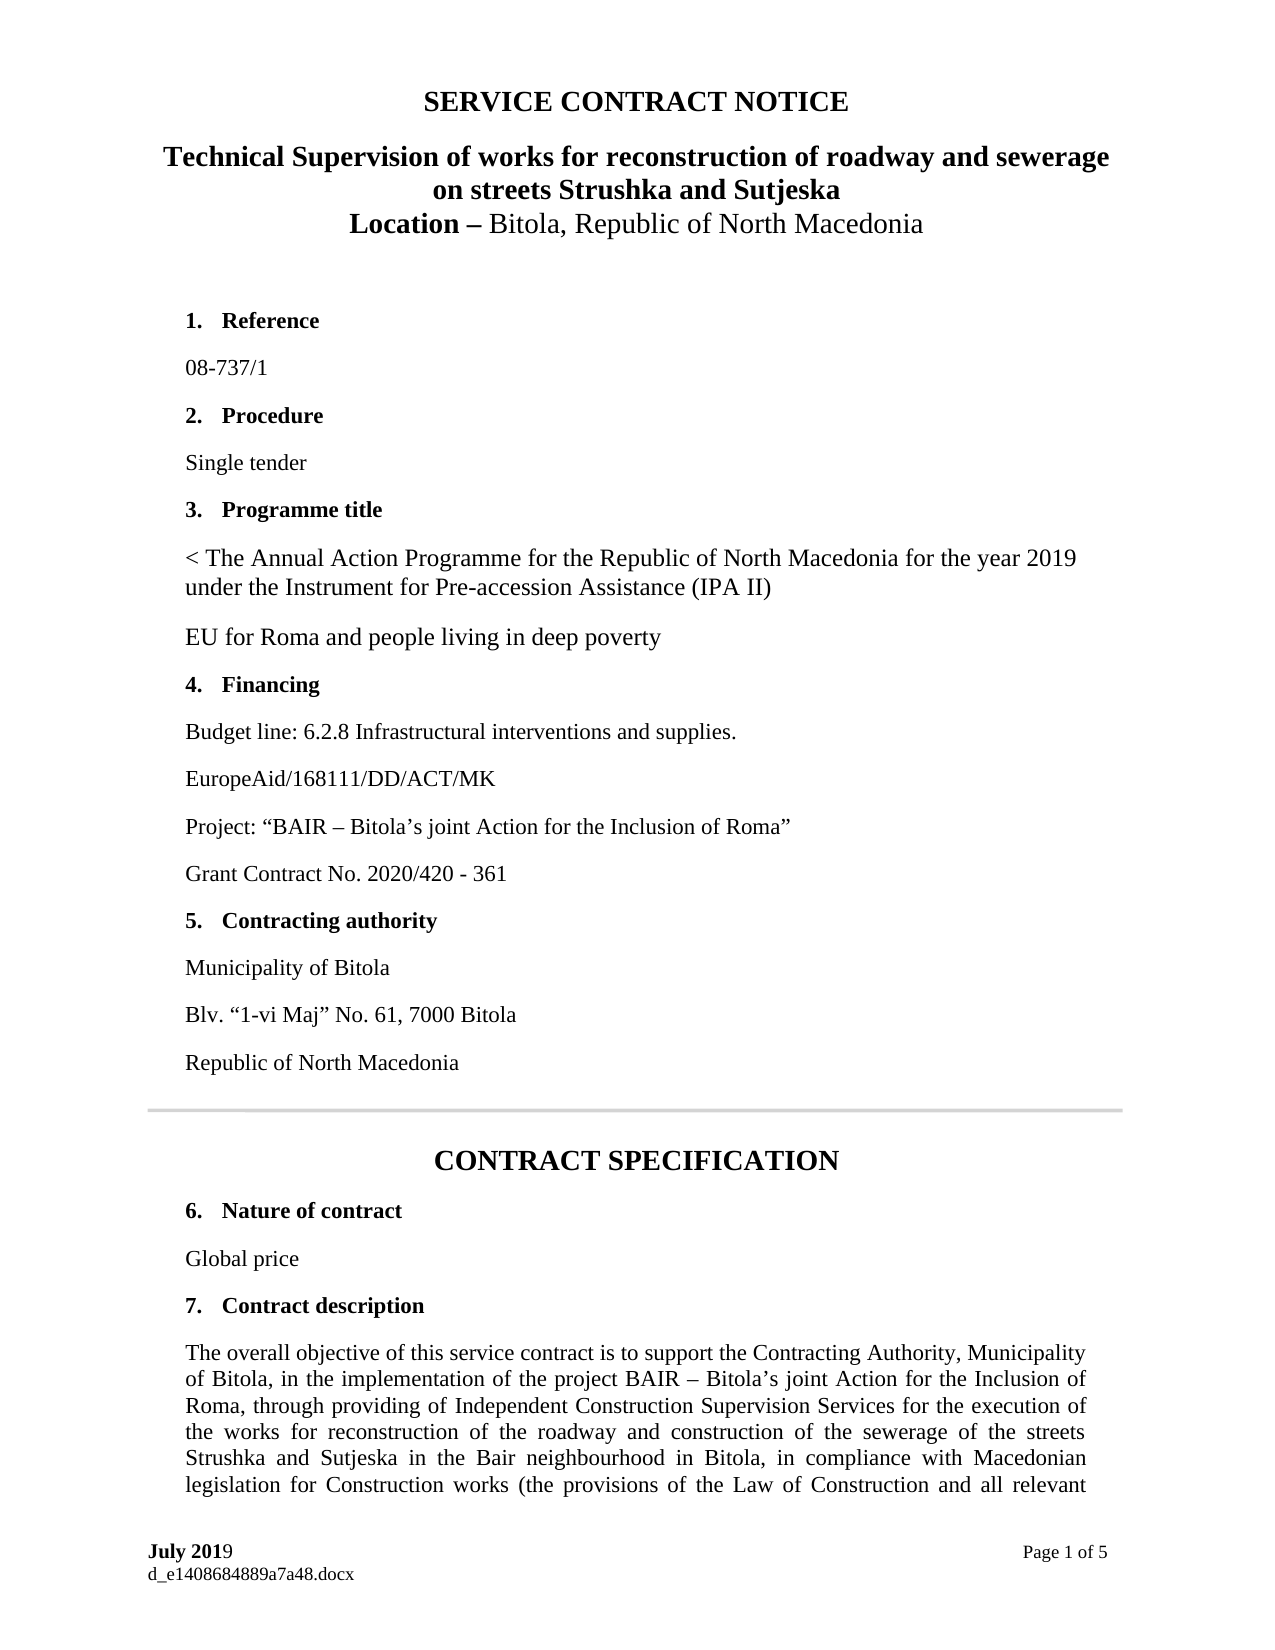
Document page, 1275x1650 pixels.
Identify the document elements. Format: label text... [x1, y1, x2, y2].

text SERVICE CONTRACT NOTICE [148, 84, 1125, 118]
text Single tender [148, 449, 1087, 475]
text 6. Nature of contract [185, 1197, 1125, 1224]
text 4. Financing [185, 671, 1125, 697]
text Technical Supervision of works for reconstruction of roadway and sewerage on streets Strushka and Sutjeska Location – Bitola, Republic of North Macedonia [148, 139, 1125, 239]
text 2. Procedure [185, 402, 1125, 428]
text 1. Reference [185, 307, 1125, 334]
text CONTRACT SPECIFICATION [148, 1143, 1125, 1177]
text Budget line: 6.2.8 Infrastructural interventions and supplies. [185, 718, 1087, 745]
text 08-737/1 [185, 354, 1087, 381]
text 5. Contracting authority [185, 907, 1125, 933]
subtitle < The Annual Action Programme for the Republic of North Macedonia for the year 2019 under the Instrument for Pre-accession Assistance (IPA II) [185, 543, 1088, 601]
text EuropeAid/168111/DD/ACT/MK [185, 766, 1087, 792]
text Municipality of Bitola [185, 954, 1088, 981]
text Blv. “1-vi Maj” No. 61, 7000 Bitola [185, 1001, 1088, 1028]
text Republic of North Macedonia [185, 1049, 1088, 1075]
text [185, 1339, 1087, 1497]
text Project: “BAIR – Bitola’s joint Action for the Inclusion of Roma” [185, 813, 1087, 839]
subtitle EU for Roma and people living in deep poverty [185, 622, 1088, 650]
text 3. Programme title [185, 496, 1125, 522]
text Global price [185, 1244, 1087, 1271]
text Grant Contract No. 2020/420 - 361 [185, 860, 1087, 886]
text 7. Contract description [185, 1292, 1125, 1318]
